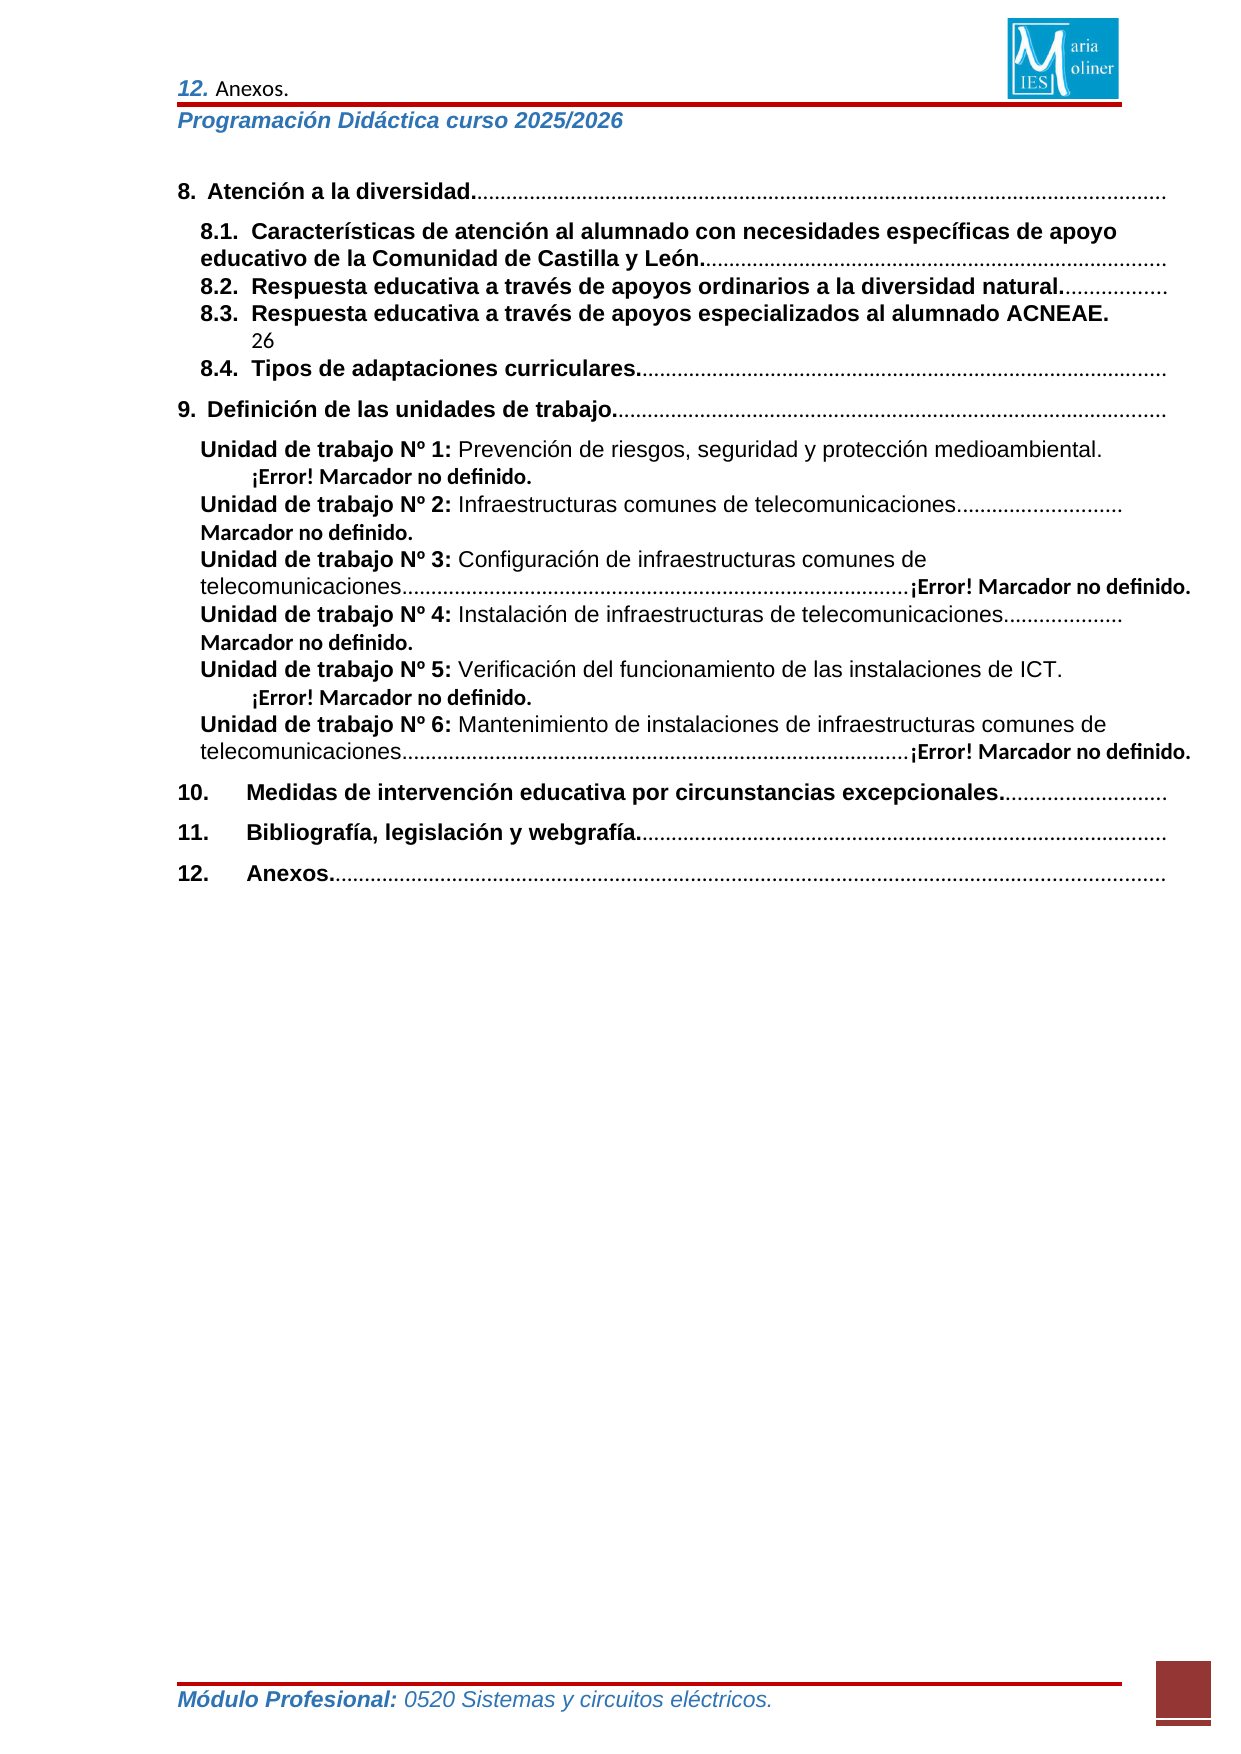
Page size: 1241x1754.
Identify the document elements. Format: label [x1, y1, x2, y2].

picture [1013, 24, 1070, 96]
picture [1092, 66, 1098, 73]
picture [1091, 45, 1098, 51]
